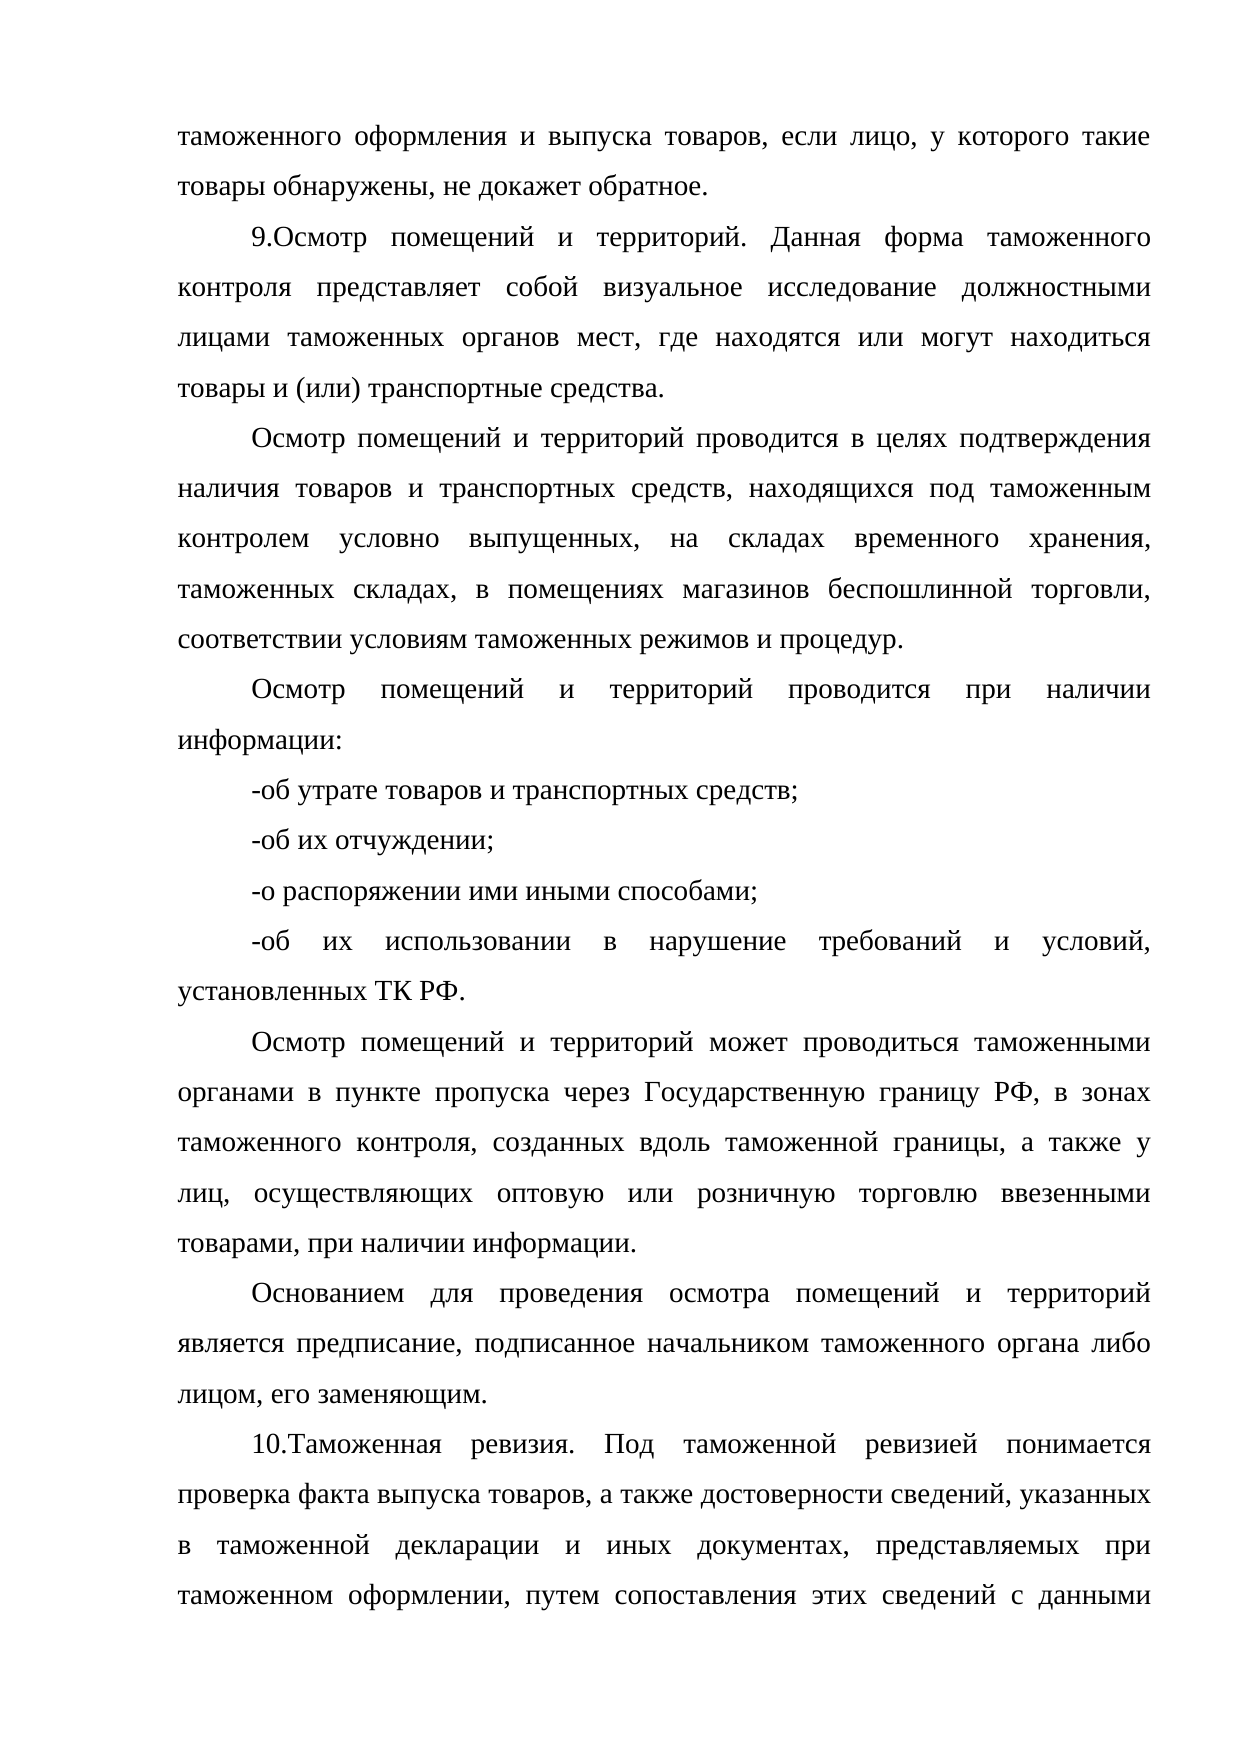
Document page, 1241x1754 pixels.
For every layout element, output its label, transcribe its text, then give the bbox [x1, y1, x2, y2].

list -об их отчуждении; [177, 822, 1152, 856]
list Основанием для проведения осмотра помещений и территорий является предписание, подписанное начальником таможенного органа либо лицом, его заменяющим. [177, 1275, 1152, 1409]
list Осмотр помещений и территорий проводится при наличии информации: [177, 672, 1152, 755]
list -об их использовании в нарушение требований и условий, установленных ТК РФ. [177, 923, 1152, 1007]
list -об утрате товаров и транспортных средств; [177, 772, 1152, 806]
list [177, 1426, 1152, 1611]
list Осмотр помещений и территорий проводится в целях подтверждения наличия товаров и транспортных средств, находящихся под таможенным контролем условно выпущенных, на складах временного хранения, таможенных складах, в помещениях магазинов беспошлинной торговли, соответствии условиям таможенных режимов и процедур. [177, 420, 1152, 655]
list -о распоряжении ими иными способами; [177, 873, 1152, 906]
list Осмотр помещений и территорий может проводиться таможенными органами в пункте пропуска через Государственную границу РФ, в зонах таможенного контроля, созданных вдоль таможенной границы, а также у лиц, осуществляющих оптовую или розничную торговлю ввезенными товарами, при наличии информации. [177, 1024, 1152, 1258]
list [177, 118, 1152, 202]
list 9.Осмотр помещений и территорий. Данная форма таможенного контроля представляет собой визуальное исследование должностными лицами таможенных органов мест, где находятся или могут находиться товары и (или) транспортные средства. [177, 219, 1152, 403]
